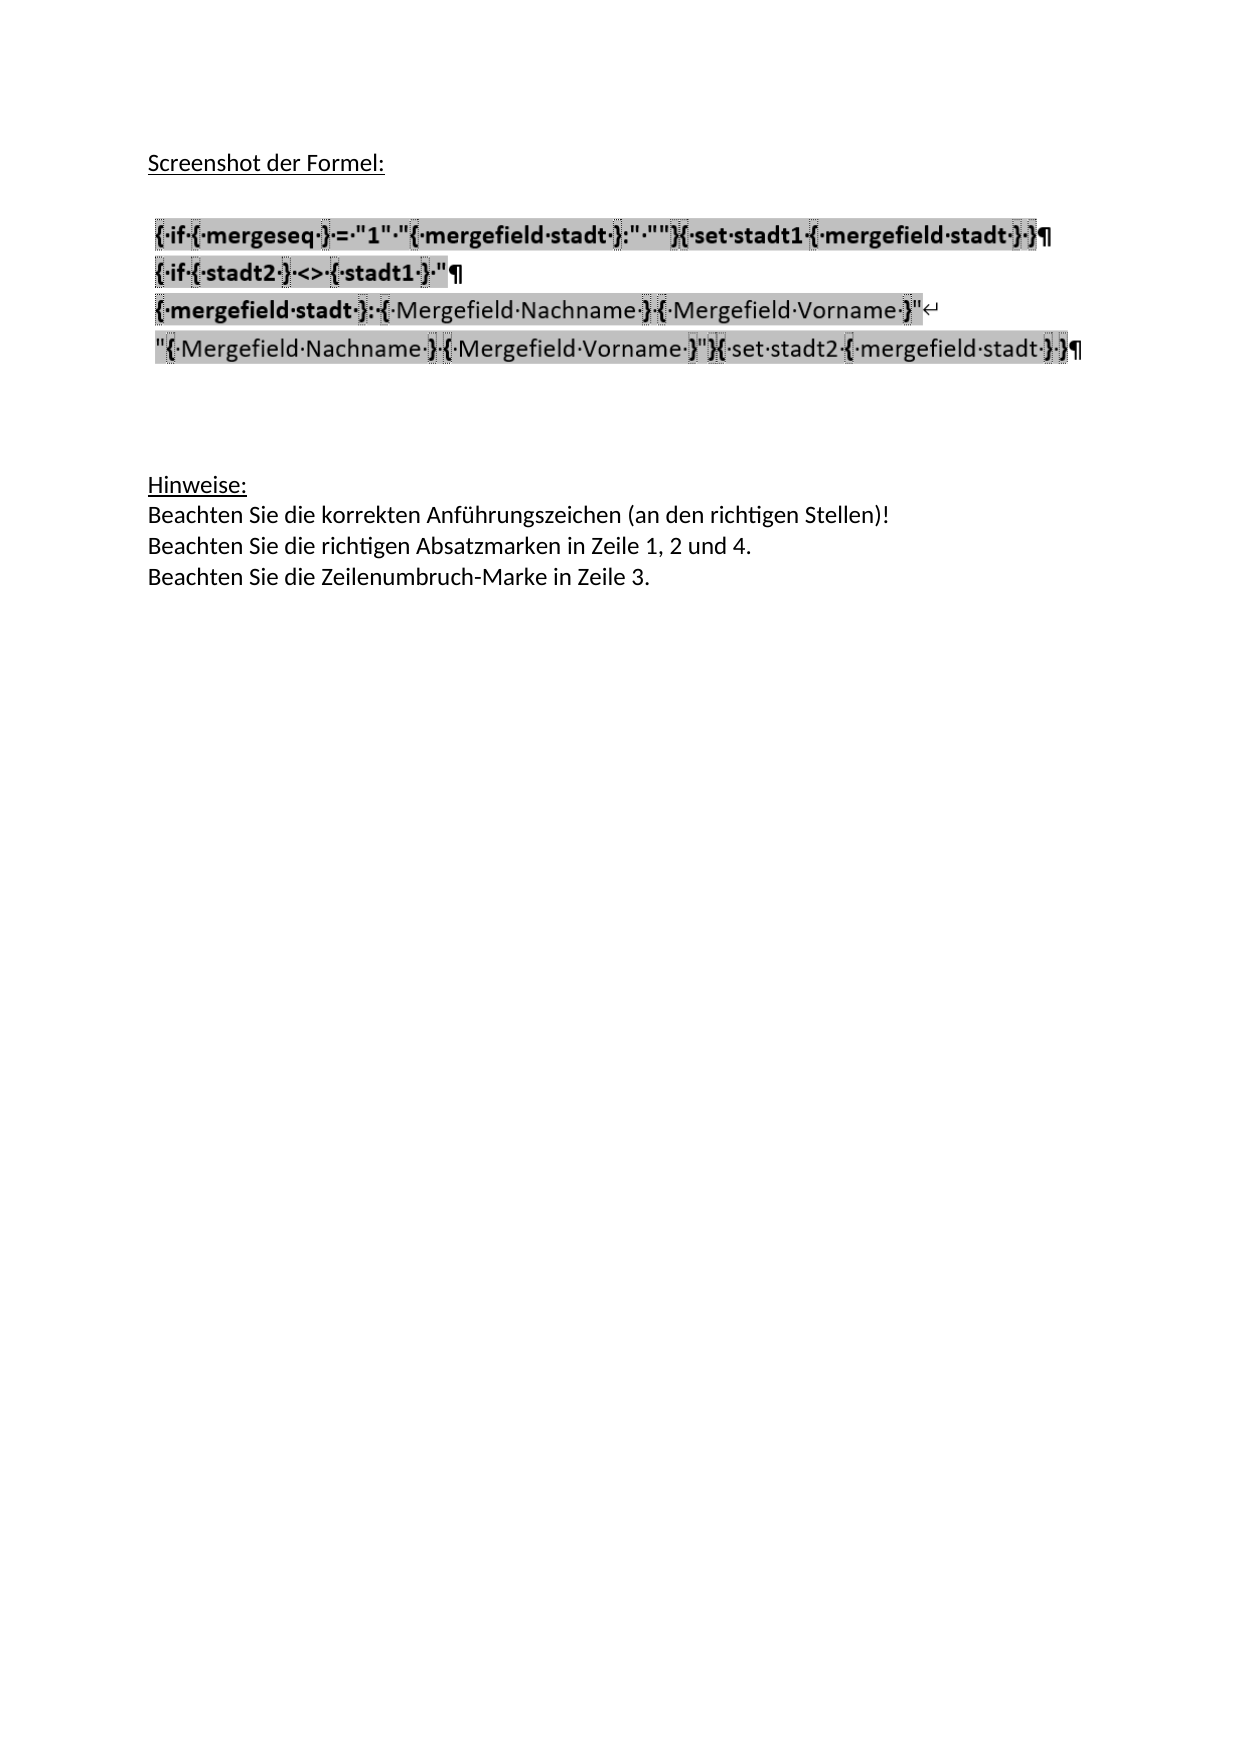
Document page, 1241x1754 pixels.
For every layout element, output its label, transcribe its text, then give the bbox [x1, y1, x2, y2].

text Beachten Sie die korrekten Anführungszeichen (an den richtigen Stellen)! [148, 499, 1093, 530]
text Beachten Sie die Zeilenumbruch-Marke in Zeile 3. [148, 561, 1093, 591]
picture [147, 208, 1093, 378]
text Screenshot der Formel: [148, 148, 1093, 178]
text Hinweise: [148, 469, 1093, 499]
text Beachten Sie die richtigen Absatzmarken in Zeile 1, 2 und 4. [148, 530, 1093, 561]
